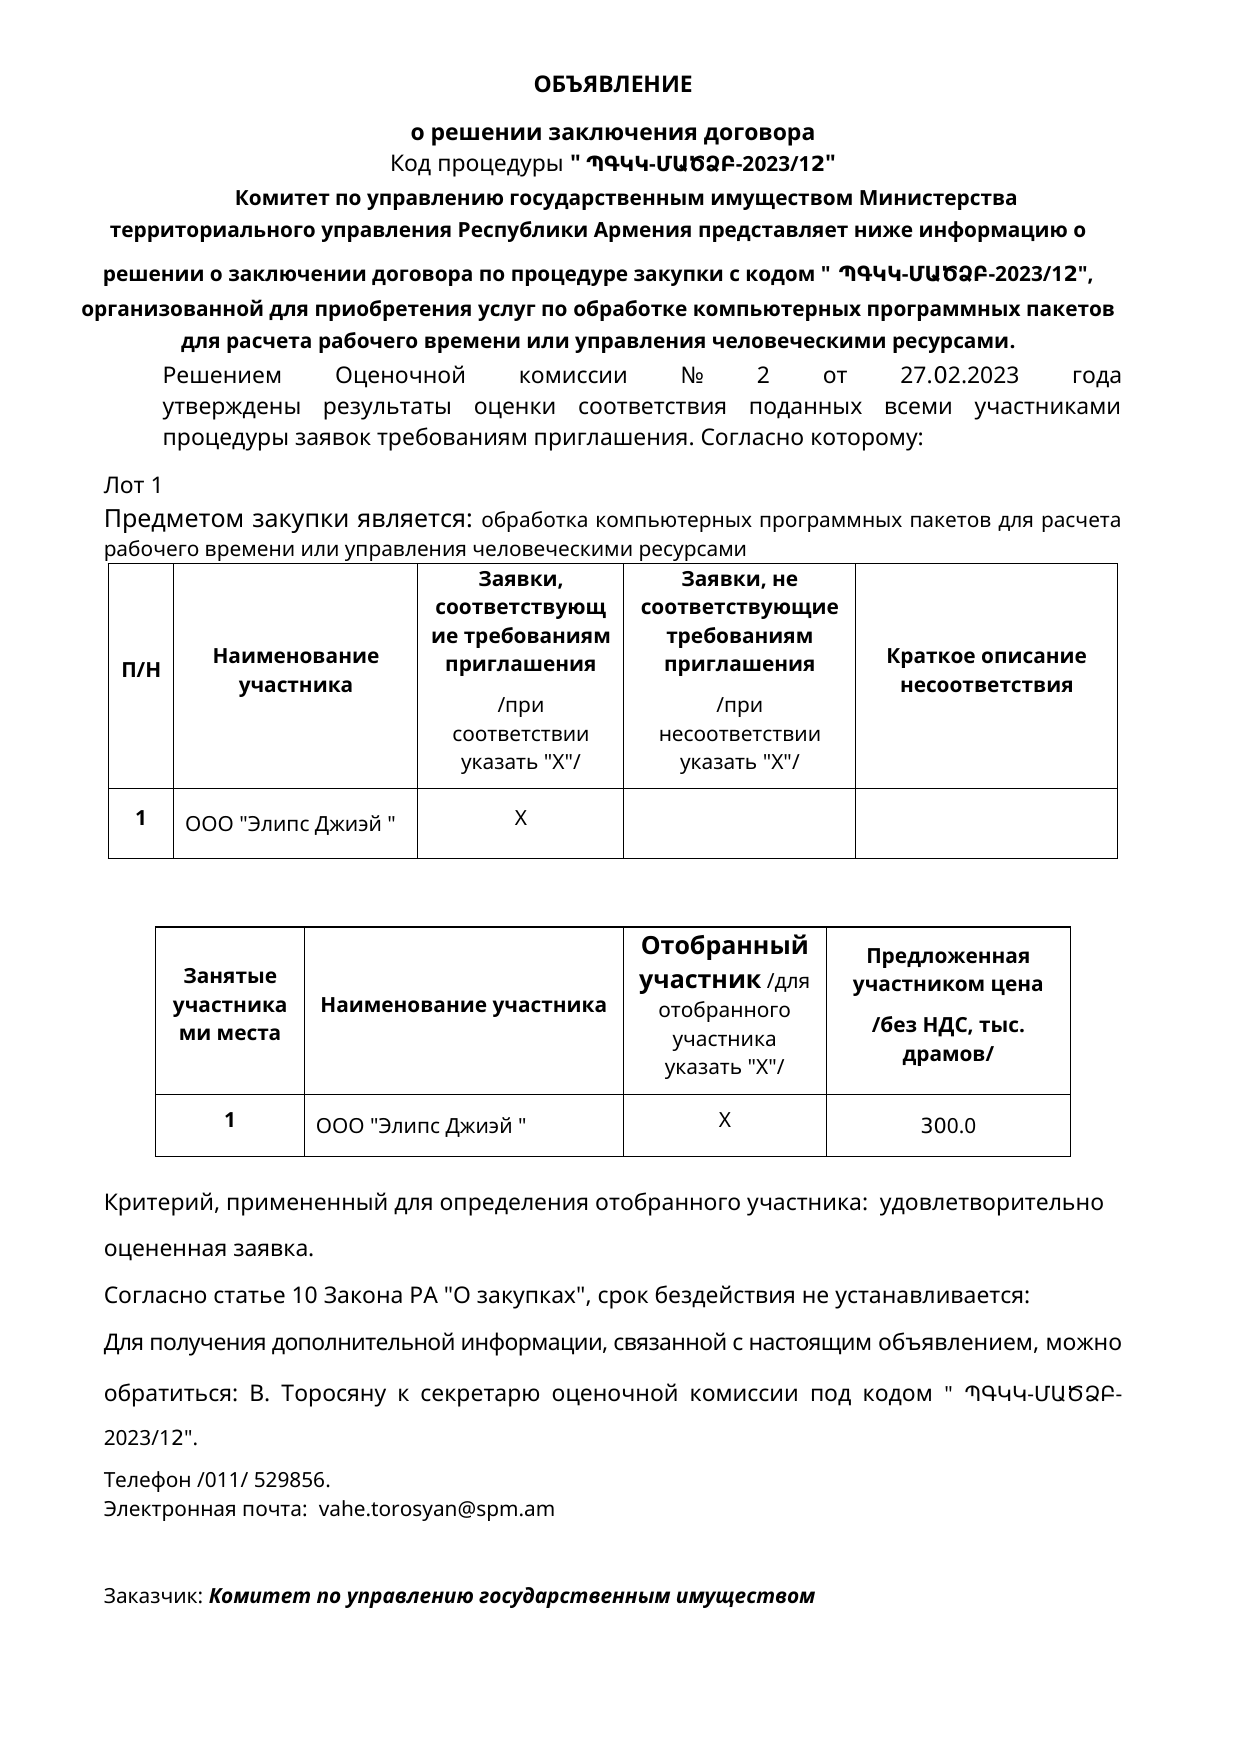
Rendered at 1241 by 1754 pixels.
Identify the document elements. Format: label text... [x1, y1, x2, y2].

table_cell 300.0 [827, 1095, 1070, 1156]
table_header Наименование участника [305, 928, 623, 1093]
text Лот 1 [103, 469, 1122, 501]
table_cell [856, 789, 1117, 858]
table_cell 1 [109, 789, 173, 858]
table_header Заявки, не соответствующие требованиям приглашения /при несоответствии указать "X"/ [624, 564, 855, 788]
text Для получения дополнительной информации, связанной с настоящим объявлением, можно обратиться: В. Торосяну к секретарю оценочной комиссии под кодом " ՊԳԿԿ-ՄԱԾՁԲ-2023/12". [103, 1326, 1122, 1451]
text о решении заключения договора [103, 116, 1122, 147]
table_header Предложенная участником цена /без НДС, тыс. драмов/ [827, 928, 1070, 1093]
table_header Наименование участника [174, 564, 417, 788]
table_cell 1 [156, 1095, 304, 1156]
subtitle Комитет по управлению государственным имуществом Министерства территориального управления Республики Армения представляет ниже информацию о решении о заключении договора по процедуре закупки с кодом " ՊԳԿԿ-ՄԱԾՁԲ-2023/12", организованной для приобретения услуг по обработке компьютерных программных пакетов для расчета рабочего времени или управления человеческими ресурсами. [74, 183, 1122, 355]
text Критерий, примененный для определения отобранного участника: удовлетворительно оцененная заявка. [103, 1186, 1122, 1264]
text Электронная почта: vahe.torosyan@spm.am [103, 1494, 1122, 1522]
table_cell X [624, 1095, 826, 1156]
text Заказчик: Комитет по управлению государственным имуществом [103, 1581, 1122, 1610]
text Телефон /011/ 529856. [103, 1465, 1122, 1494]
text ОБЪЯВЛЕНИЕ [103, 68, 1122, 99]
table_cell X [418, 789, 623, 858]
text Решением Оценочной комиссии № 2 от 27.02.2023 года утверждены результаты оценки соответствия поданных всеми участниками процедуры заявок требованиям приглашения. Согласно которому: [162, 359, 1122, 453]
table_cell [624, 789, 855, 858]
table_header Отобранный участник /для отобранного участника указать "X"/ [624, 928, 826, 1093]
text Согласно статье 10 Закона РА "О закупках", срок бездействия не устанавливается: [103, 1279, 1122, 1311]
table_header П/Н [109, 564, 173, 788]
table_header Занятые участниками места [156, 928, 304, 1093]
table_header Заявки, соответствующие требованиям приглашения /при соответствии указать "X"/ [418, 564, 623, 788]
table_cell ООО "Элипс Джиэй " [174, 789, 417, 858]
text Предметом закупки является: обработка компьютерных программных пакетов для расчета рабочего времени или управления человеческими ресурсами [103, 501, 1122, 563]
subtitle Код процедуры " ՊԳԿԿ-ՄԱԾՁԲ-2023/12" [103, 147, 1122, 178]
table_cell ООО "Элипс Джиэй " [305, 1095, 623, 1156]
table_header Краткое описание несоответствия [856, 564, 1117, 788]
